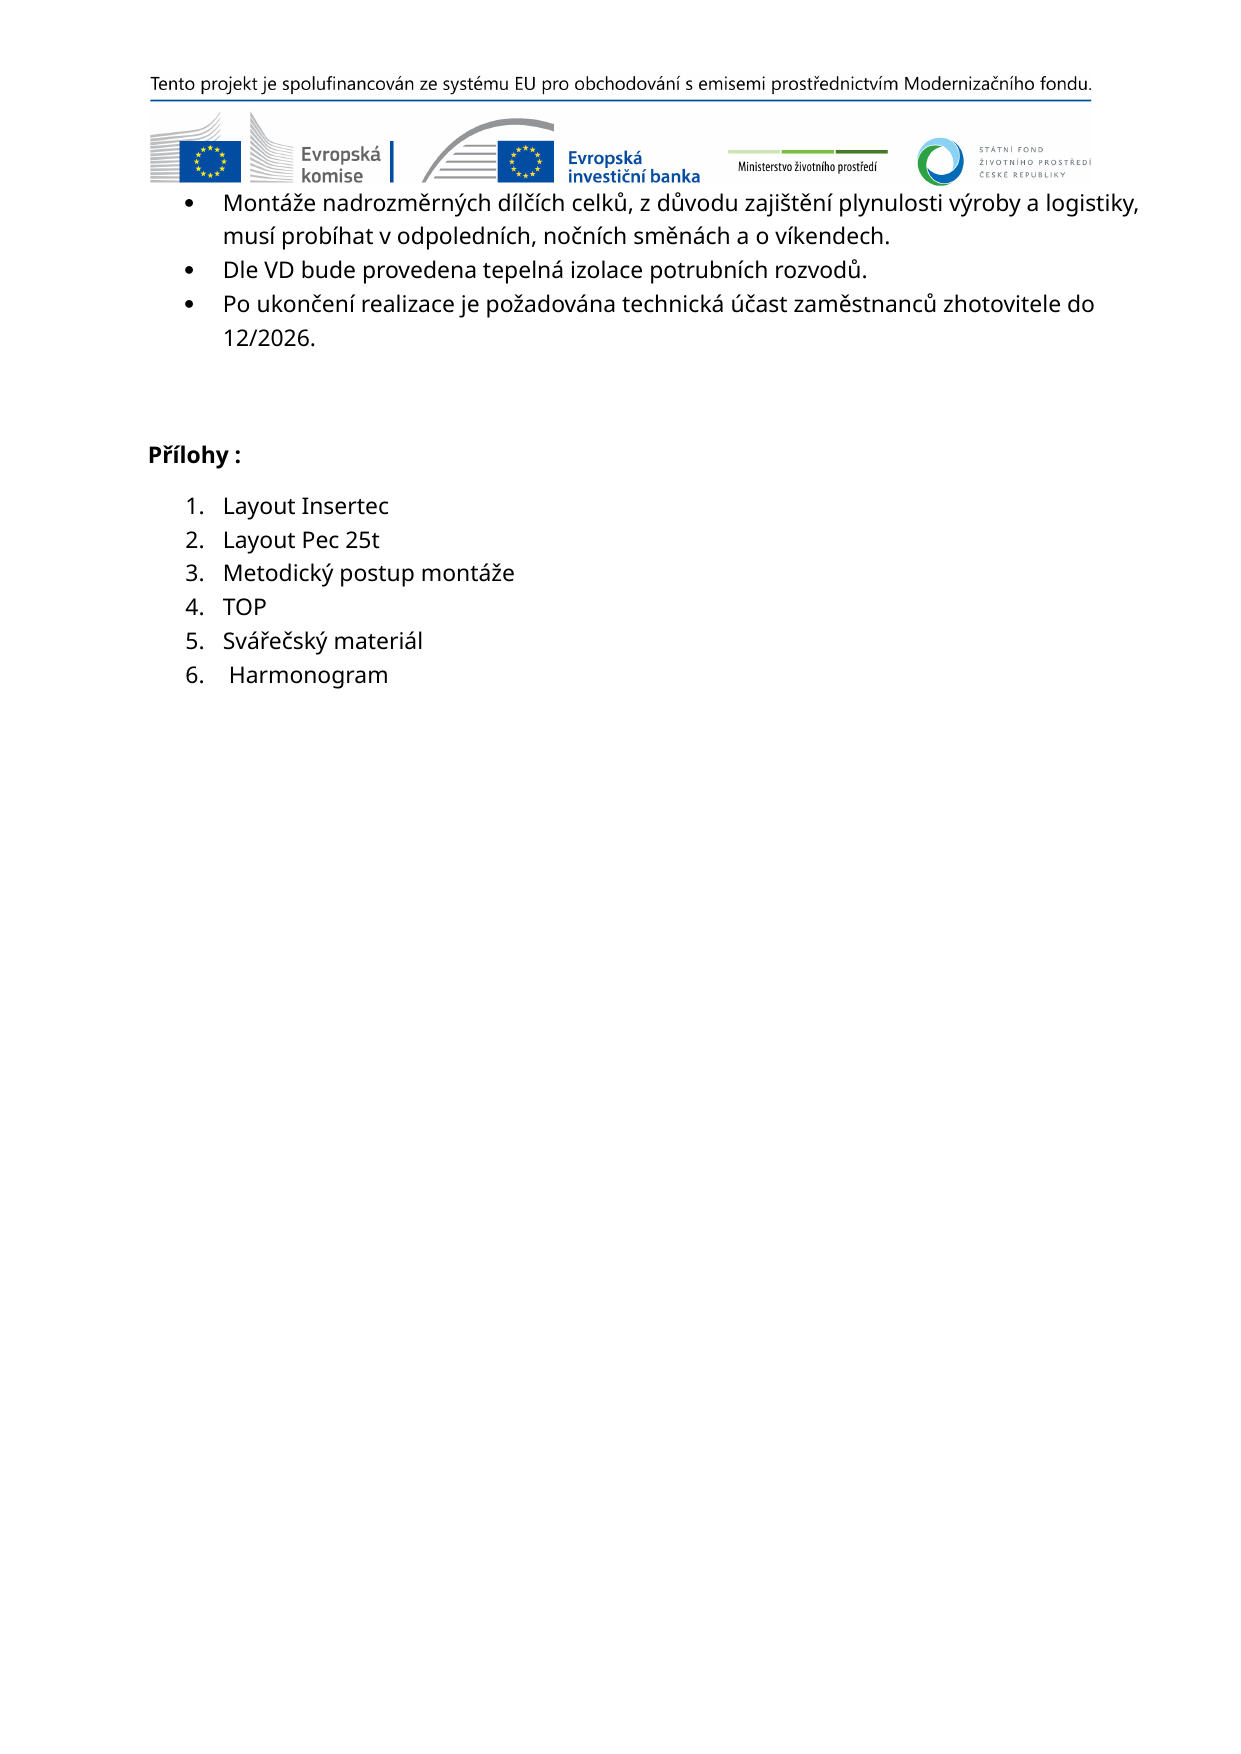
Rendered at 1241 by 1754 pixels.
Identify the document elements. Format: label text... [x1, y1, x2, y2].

list Layout Pec 25t [185, 523, 1167, 555]
list Metodický postup montáže [185, 557, 1167, 588]
list Montáže nadrozměrných dílčích celků, z důvodu zajištění plynulosti výroby a logistiky, musí probíhat v odpoledních, nočních směnách a o víkendech. [185, 186, 1167, 251]
list Layout Insertec [185, 490, 1167, 521]
text Přílohy : [148, 439, 1167, 471]
list Dle VD bude provedena tepelná izolace potrubních rozvodů. [185, 254, 1167, 285]
picture [147, 73, 1093, 187]
list Harmonogram [185, 658, 1167, 690]
list Svářečský materiál [185, 625, 1167, 656]
list TOP [185, 591, 1167, 622]
list Po ukončení realizace je požadována technická účast zaměstnanců zhotovitele do 12/2026. [185, 288, 1167, 353]
